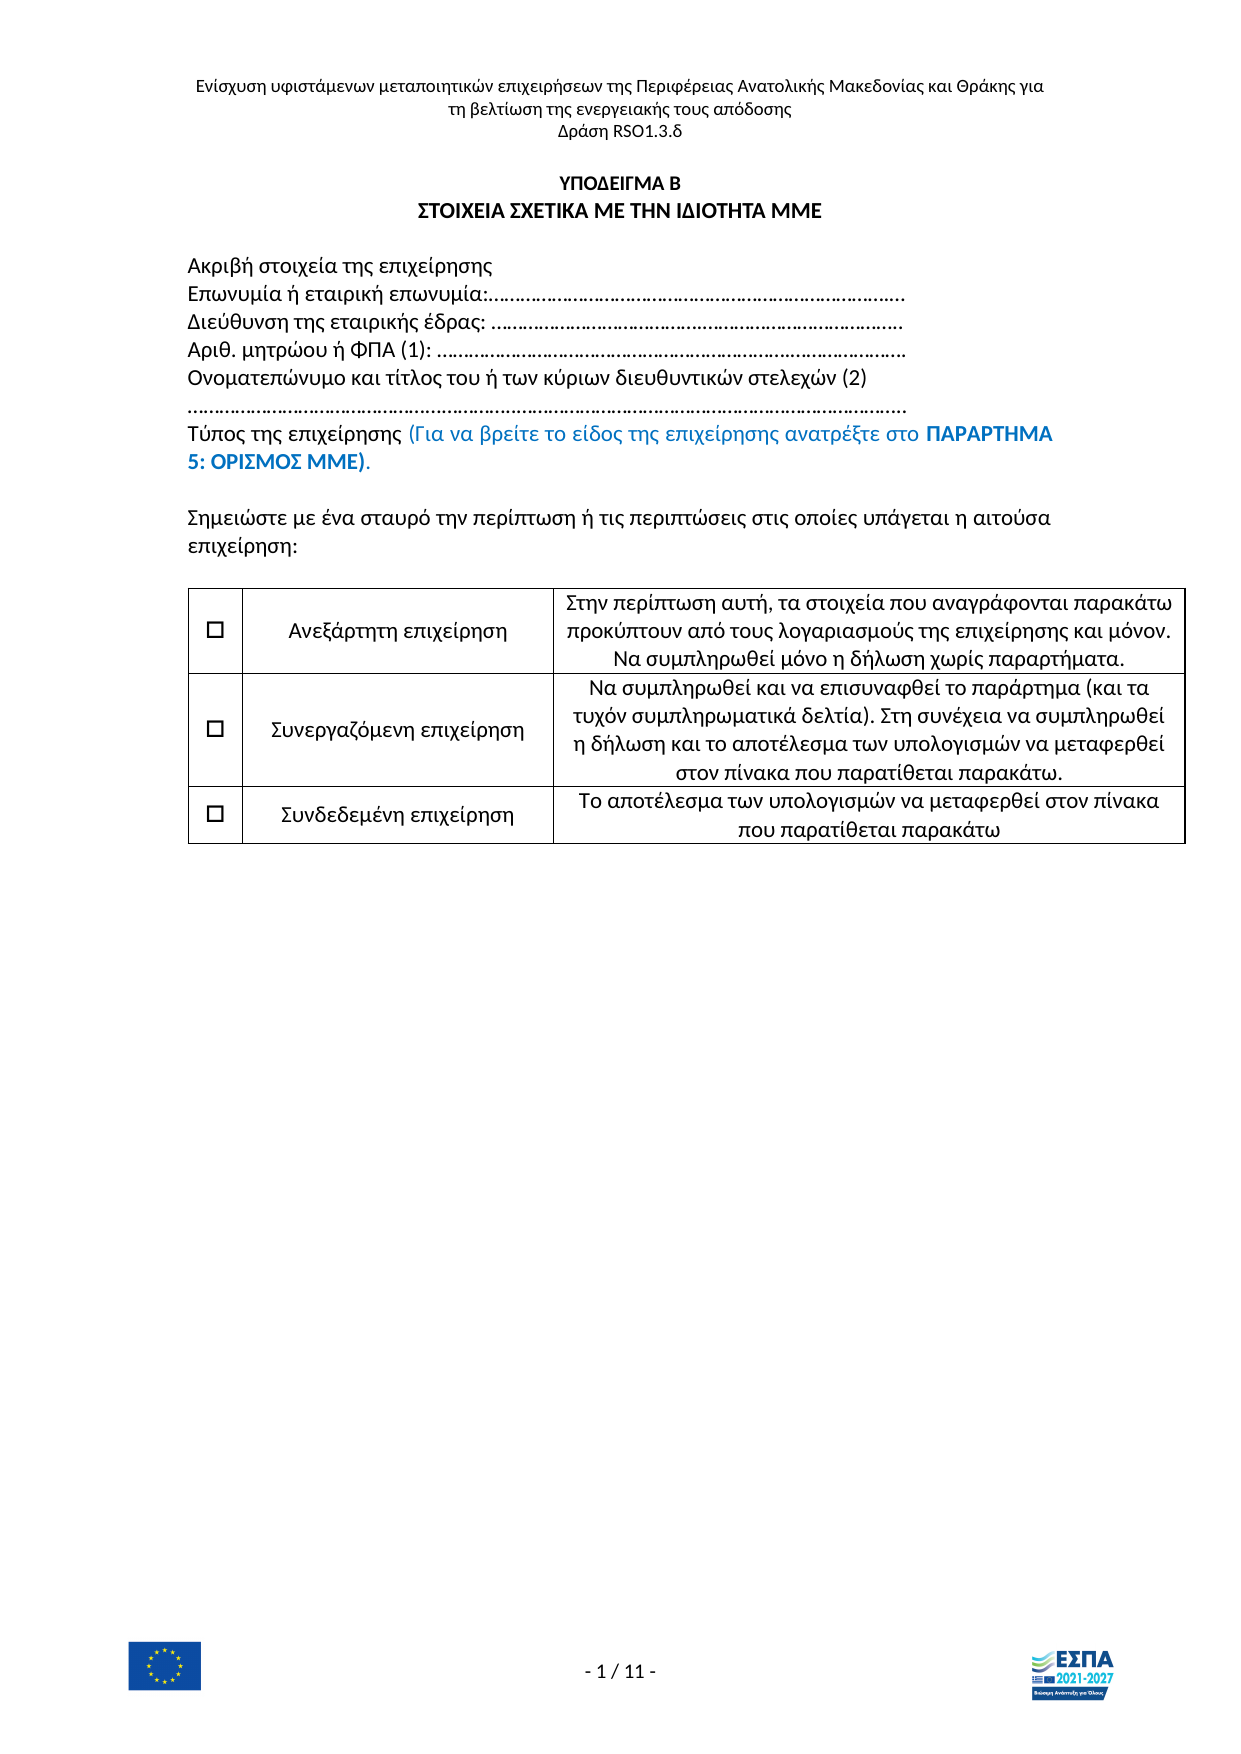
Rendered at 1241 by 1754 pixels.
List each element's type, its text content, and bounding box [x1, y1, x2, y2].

text Διεύθυνση της εταιρικής έδρας: ………………………………….……………………………….. [187, 307, 1053, 335]
table_cell [189, 674, 242, 786]
text ΥΠΟΔΕΙΓΜΑ Β [187, 171, 1053, 196]
table_cell Συνδεδεμένη επιχείρηση [243, 787, 553, 843]
text Ονοματεπώνυμο και τίτλος του ή των κύριων διευθυντικών στελεχών (2) ………………………………………...…………..……………………………………………………………….. [187, 363, 1053, 419]
table_header [189, 589, 242, 672]
text ΣΤΟΙΧΕΙΑ ΣΧΕΤΙΚΑ ΜΕ ΤΗΝ ΙΔΙΟΤΗΤΑ ΜΜΕ [187, 196, 1053, 224]
table_cell [189, 787, 242, 843]
text Τύπος της επιχείρησης (Για να βρείτε το είδος της επιχείρησης ανατρέξτε στο ΠΑΡΑΡΤΗΜΑ 5: ΟΡΙΣΜΟΣ ΜΜΕ). [187, 419, 1053, 475]
picture [1026, 1643, 1119, 1703]
picture [126, 1637, 206, 1697]
text Αριθ. μητρώου ή ΦΠΑ (1): ………………………………………………………….…………………. [187, 335, 1053, 363]
text Σημειώστε με ένα σταυρό την περίπτωση ή τις περιπτώσεις στις οποίες υπάγεται η αιτούσα επιχείρηση: [187, 503, 1053, 559]
text Επωνυμία ή εταιρική επωνυμία:………………………………………………………………….… [187, 279, 1053, 307]
table_header Στην περίπτωση αυτή, τα στοιχεία που αναγράφονται παρακάτω προκύπτουν από τους λογαριασμούς της επιχείρησης και μόνον. Να συμπληρωθεί μόνο η δήλωση χωρίς παραρτήματα. [554, 589, 1184, 672]
table_header Ανεξάρτητη επιχείρηση [243, 589, 553, 672]
table_cell Συνεργαζόμενη επιχείρηση [243, 674, 553, 786]
table_cell Το αποτέλεσμα των υπολογισμών να μεταφερθεί στον πίνακα που παρατίθεται παρακάτω [554, 787, 1184, 843]
text Ακριβή στοιχεία της επιχείρησης [187, 251, 1053, 279]
table_cell Να συμπληρωθεί και να επισυναφθεί το παράρτημα (και τα τυχόν συμπληρωματικά δελτία). Στη συνέχεια να συμπληρωθεί η δήλωση και το αποτέλεσμα των υπολογισμών να μεταφερθεί στον πίνακα που παρατίθεται παρακάτω. [554, 674, 1184, 786]
